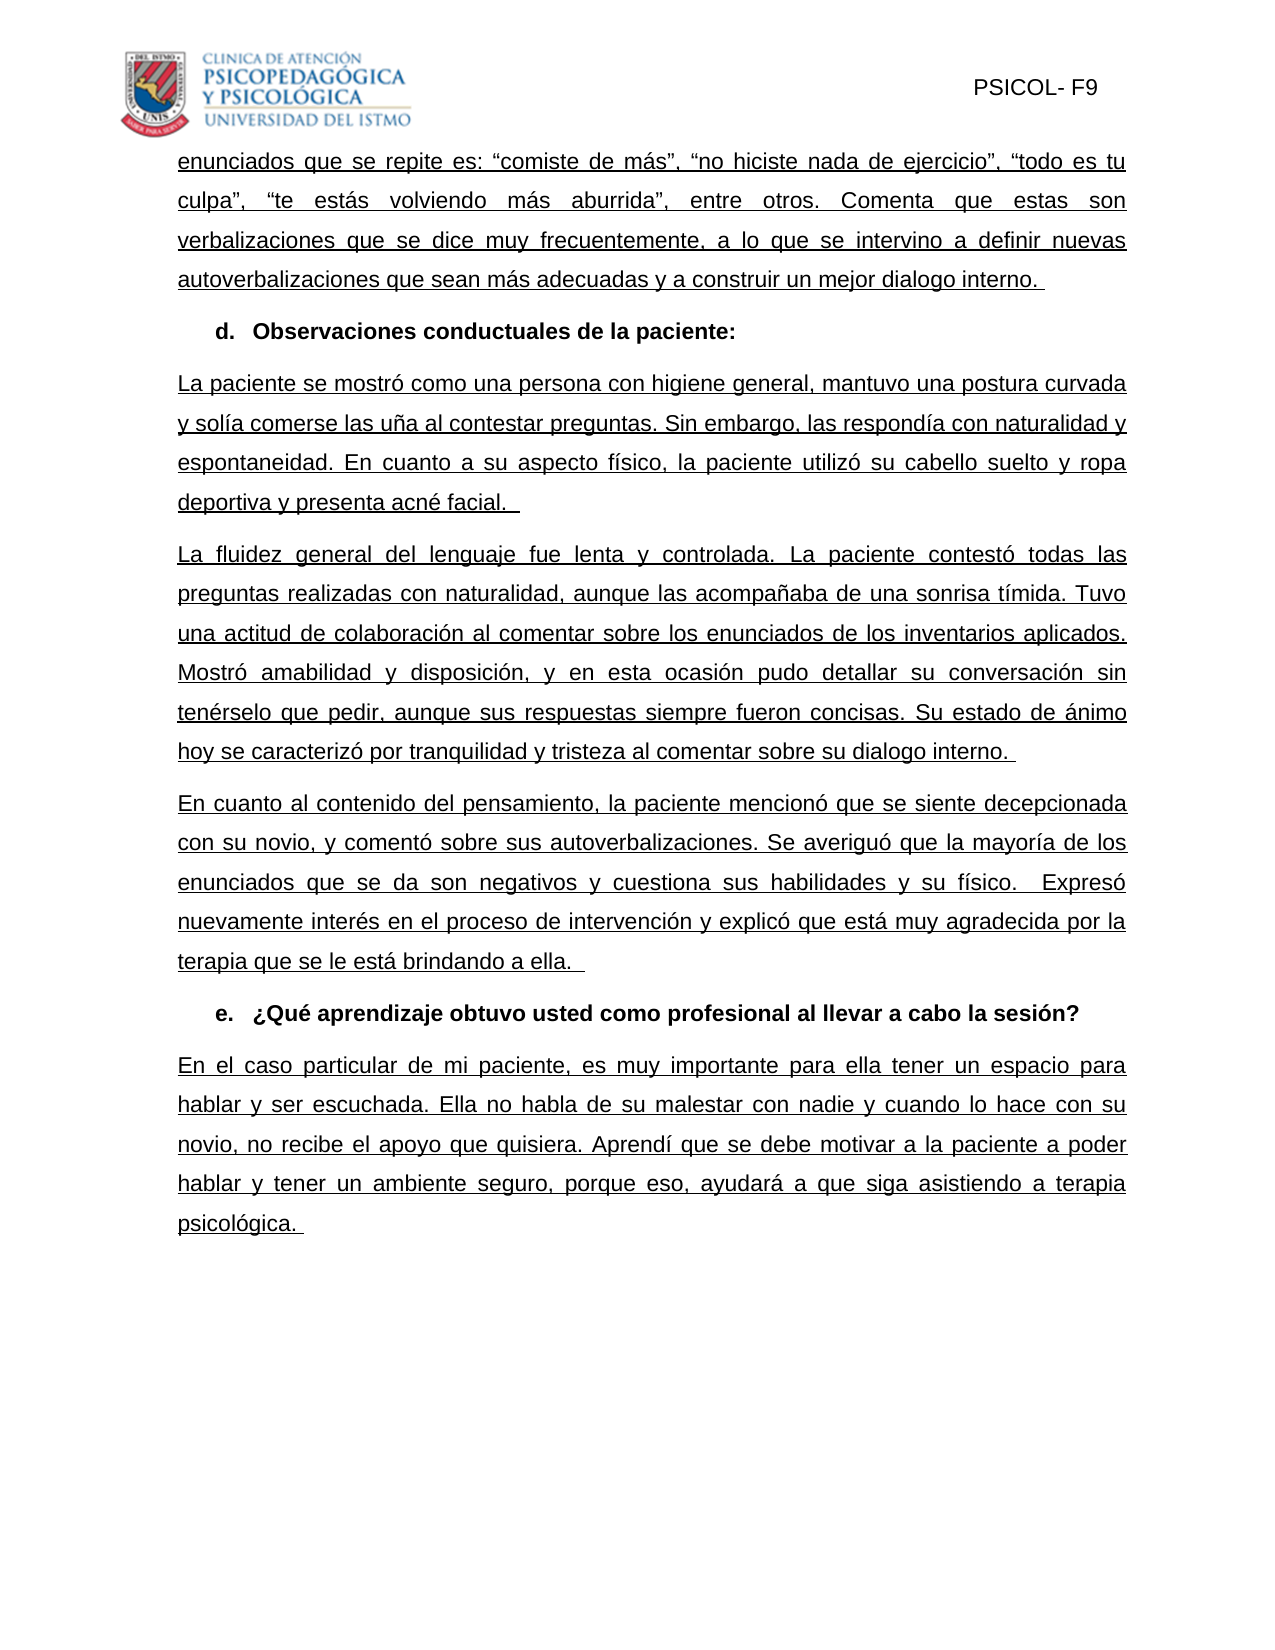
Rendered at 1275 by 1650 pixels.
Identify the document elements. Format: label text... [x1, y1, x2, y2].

picture [65, 20, 437, 148]
text La fluidez general del lenguaje fue lenta y controlada. La paciente contestó todas las preguntas realizadas con naturalidad, aunque las acompañaba de una sonrisa tímida. Tuvo una actitud de colaboración al comentar sobre los enunciados de los inventarios aplicados. Mostró amabilidad y disposición, y en esta ocasión pudo detallar su conversación sin tenérselo que pedir, aunque sus respuestas siempre fueron concisas. Su estado de ánimo hoy se caracterizó por tranquilidad y tristeza al comentar sobre su dialogo interno. [177, 643, 1127, 682]
text La fluidez general del lenguaje fue lenta y controlada. La paciente contestó todas las preguntas realizadas con naturalidad, aunque las acompañaba de una sonrisa tímida. Tuvo una actitud de colaboración al comentar sobre los enunciados de los inventarios aplicados. Mostró amabilidad y disposición, y en esta ocasión pudo detallar su conversación sin tenérselo que pedir, aunque sus respuestas siempre fueron concisas. Su estado de ánimo hoy se caracterizó por tranquilidad y tristeza al comentar sobre su dialogo interno. [177, 565, 1127, 603]
text En cuanto al contenido del pensamiento, la paciente mencionó que se siente decepcionada con su novio, y comentó sobre sus autoverbalizaciones. Se averiguó que la mayoría de los enunciados que se da son negativos y cuestiona sus habilidades y su físico. Expresó nuevamente interés en el proceso de intervención y explicó que está muy agradecida por la terapia que se le está brindando a ella. [177, 814, 1127, 852]
text En el caso particular de mi paciente, es muy importante para ella tener un espacio para hablar y ser escuchada. Ella no habla de su malestar con nadie y cuando lo hace con su novio, no recibe el apoyo que quisiera. Aprendí que se debe motivar a la paciente a poder hablar y tener un ambiente seguro, porque eso, ayudará a que siga asistiendo a terapia psicológica. [177, 1076, 1127, 1114]
text En el caso particular de mi paciente, es muy importante para ella tener un espacio para hablar y ser escuchada. Ella no habla de su malestar con nadie y cuando lo hace con su novio, no recibe el apoyo que quisiera. Aprendí que se debe motivar a la paciente a poder hablar y tener un ambiente seguro, porque eso, ayudará a que siga asistiendo a terapia psicológica. [177, 1115, 1127, 1154]
text La fluidez general del lenguaje fue lenta y controlada. La paciente contestó todas las preguntas realizadas con naturalidad, aunque las acompañaba de una sonrisa tímida. Tuvo una actitud de colaboración al comentar sobre los enunciados de los inventarios aplicados. Mostró amabilidad y disposición, y en esta ocasión pudo detallar su conversación sin tenérselo que pedir, aunque sus respuestas siempre fueron concisas. Su estado de ánimo hoy se caracterizó por tranquilidad y tristeza al comentar sobre su dialogo interno. [177, 683, 1127, 721]
text En el caso particular de mi paciente, es muy importante para ella tener un espacio para hablar y ser escuchada. Ella no habla de su malestar con nadie y cuando lo hace con su novio, no recibe el apoyo que quisiera. Aprendí que se debe motivar a la paciente a poder hablar y tener un ambiente seguro, porque eso, ayudará a que siga asistiendo a terapia psicológica. [177, 1052, 1127, 1075]
text La fluidez general del lenguaje fue lenta y controlada. La paciente contestó todas las preguntas realizadas con naturalidad, aunque las acompañaba de una sonrisa tímida. Tuvo una actitud de colaboración al comentar sobre los enunciados de los inventarios aplicados. Mostró amabilidad y disposición, y en esta ocasión pudo detallar su conversación sin tenérselo que pedir, aunque sus respuestas siempre fueron concisas. Su estado de ánimo hoy se caracterizó por tranquilidad y tristeza al comentar sobre su dialogo interno. [177, 604, 1127, 642]
list Observaciones conductuales de la paciente: [215, 318, 1127, 344]
text La paciente se mostró como una persona con higiene general, mantuvo una postura curvada y solía comerse las uña al contestar preguntas. Sin embargo, las respondía con naturalidad y espontaneidad. En cuanto a su aspecto físico, la paciente utilizó su cabello suelto y ropa deportiva y presenta acné facial. [177, 433, 1127, 472]
text En el caso particular de mi paciente, es muy importante para ella tener un espacio para hablar y ser escuchada. Ella no habla de su malestar con nadie y cuando lo hace con su novio, no recibe el apoyo que quisiera. Aprendí que se debe motivar a la paciente a poder hablar y tener un ambiente seguro, porque eso, ayudará a que siga asistiendo a terapia psicológica. [177, 1155, 1127, 1236]
text La fluidez general del lenguaje fue lenta y controlada. La paciente contestó todas las preguntas realizadas con naturalidad, aunque las acompañaba de una sonrisa tímida. Tuvo una actitud de colaboración al comentar sobre los enunciados de los inventarios aplicados. Mostró amabilidad y disposición, y en esta ocasión pudo detallar su conversación sin tenérselo que pedir, aunque sus respuestas siempre fueron concisas. Su estado de ánimo hoy se caracterizó por tranquilidad y tristeza al comentar sobre su dialogo interno. [177, 723, 1127, 764]
text En cuanto al contenido del pensamiento, la paciente mencionó que se siente decepcionada con su novio, y comentó sobre sus autoverbalizaciones. Se averiguó que la mayoría de los enunciados que se da son negativos y cuestiona sus habilidades y su físico. Expresó nuevamente interés en el proceso de intervención y explicó que está muy agradecida por la terapia que se le está brindando a ella. [177, 853, 1127, 974]
text La paciente se mostró como una persona con higiene general, mantuvo una postura curvada y solía comerse las uña al contestar preguntas. Sin embargo, las respondía con naturalidad y espontaneidad. En cuanto a su aspecto físico, la paciente utilizó su cabello suelto y ropa deportiva y presenta acné facial. [177, 394, 1127, 432]
list ¿Qué aprendizaje obtuvo usted como profesional al llevar a cabo la sesión? [215, 1000, 1127, 1026]
text La paciente se mostró como una persona con higiene general, mantuvo una postura curvada y solía comerse las uña al contestar preguntas. Sin embargo, las respondía con naturalidad y espontaneidad. En cuanto a su aspecto físico, la paciente utilizó su cabello suelto y ropa deportiva y presenta acné facial. [177, 370, 1127, 393]
text La paciente se mostró como una persona con higiene general, mantuvo una postura curvada y solía comerse las uña al contestar preguntas. Sin embargo, las respondía con naturalidad y espontaneidad. En cuanto a su aspecto físico, la paciente utilizó su cabello suelto y ropa deportiva y presenta acné facial. [177, 473, 1127, 515]
